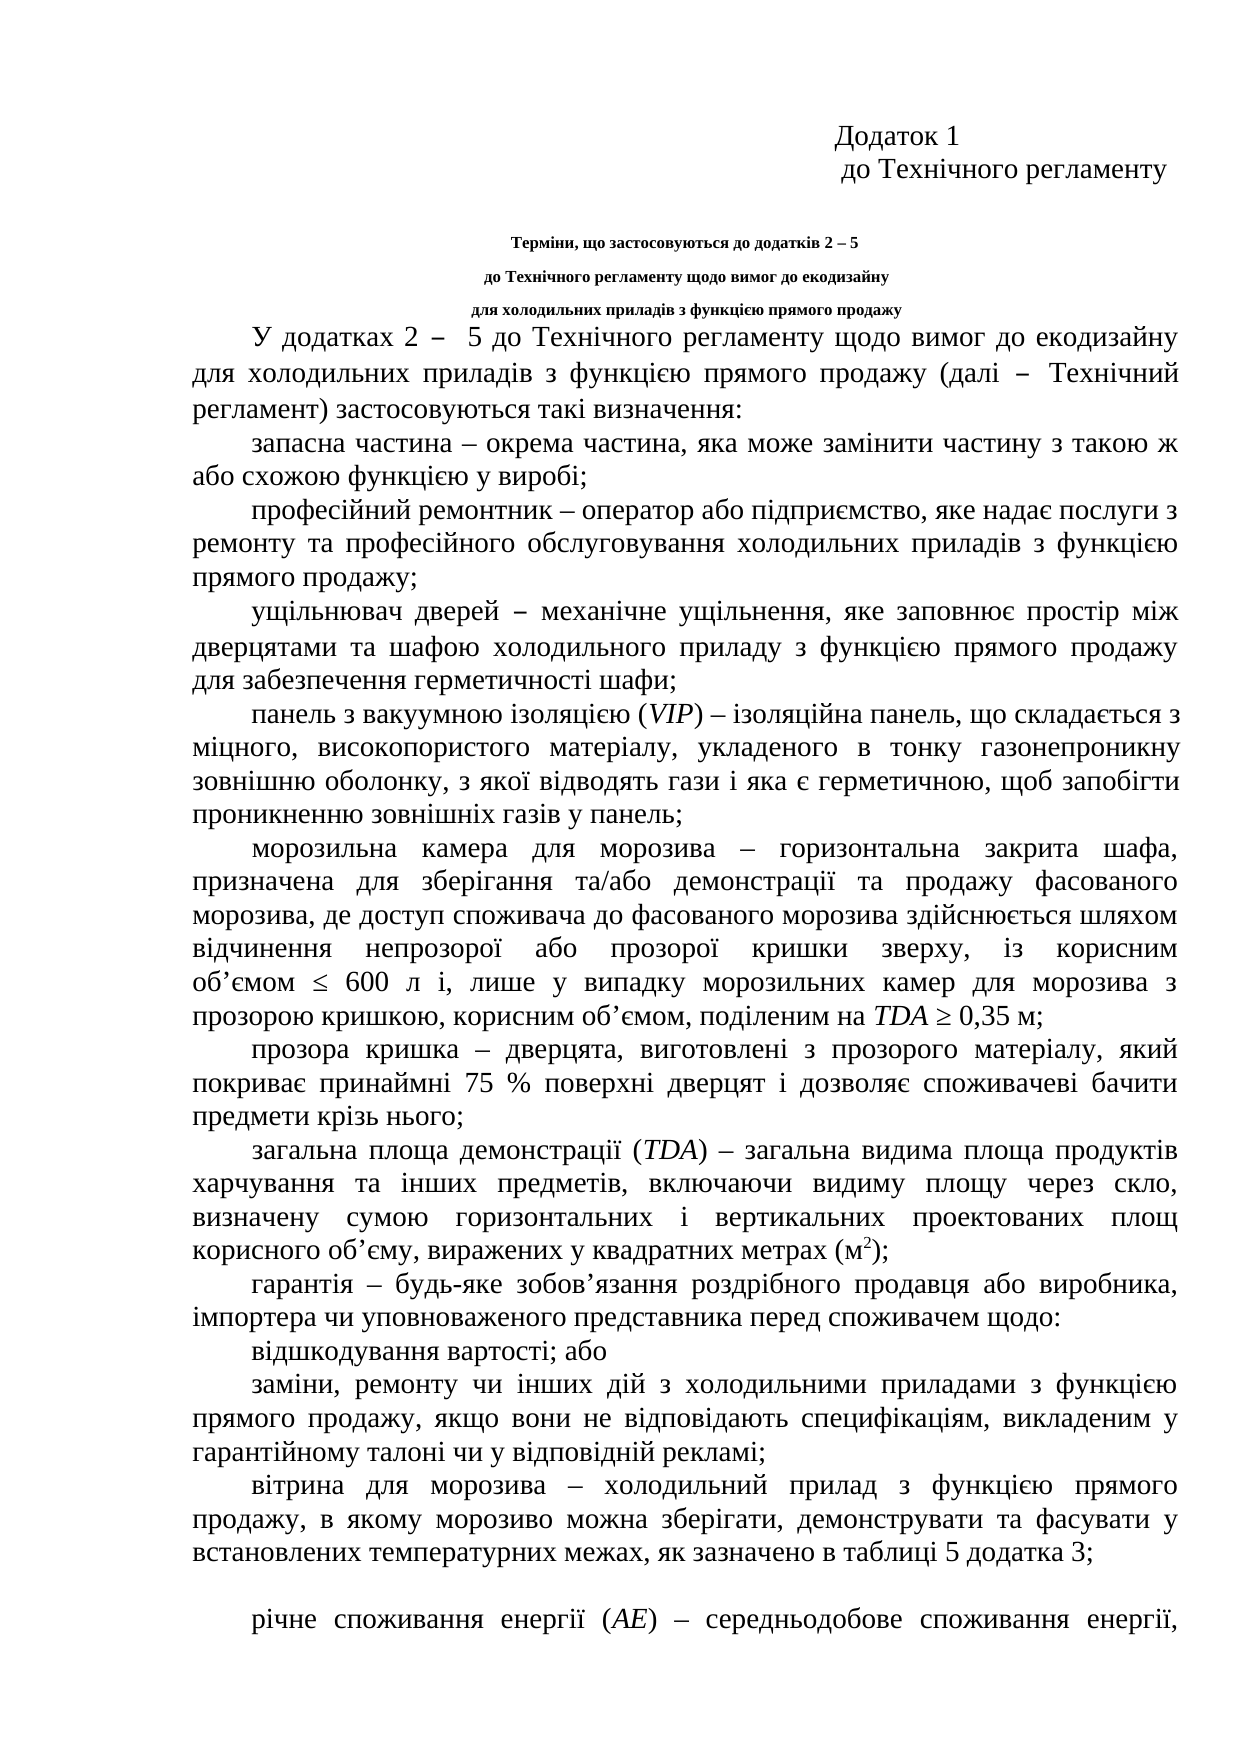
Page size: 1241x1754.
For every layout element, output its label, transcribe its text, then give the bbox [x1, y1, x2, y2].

list вітрина для морозива – холодильний прилад з функцією прямого продажу, в якому морозиво можна зберігати, демонструвати та фасувати у встановлених температурних межах, як зазначено в таблиці 5 додатка 3; [192, 1467, 1179, 1568]
list У додатках 2 – 5 до Технічного регламенту щодо вимог до екодизайну для холодильних приладів з функцією прямого продажу (далі – Технічний регламент) застосовуються такі визначення: [192, 319, 1179, 425]
text панель з вакуумною ізоляцією (VIP) – ізоляційна панель, що складається з міцного, високопористого матеріалу, укладеного в тонку газонепроникну зовнішню оболонку, з якої відводять гази і яка є герметичною, щоб запобігти проникненню зовнішніх газів у панель; [192, 696, 1181, 830]
list прозора кришка – дверцята, виготовлені з прозорого матеріалу, який покриває принаймні 75 % поверхні дверцят і дозволяє споживачеві бачити предмети крізь нього; [192, 1031, 1179, 1132]
text до Технічного регламенту [827, 152, 1181, 185]
list відшкодування вартості; або [192, 1333, 1179, 1367]
list ущільнювач дверей – механічне ущільнення, яке заповнює простір між дверцятами та шафою холодильного приладу з функцією прямого продажу для забезпечення герметичності шафи; [192, 593, 1179, 696]
text Терміни, що застосовуються до додатків 2 – 5 до Технічного регламенту щодо вимог до екодизайну [192, 219, 1181, 286]
text загальна площа демонстрації (TDA) – загальна видима площа продуктів харчування та інших предметів, включаючи видиму площу через скло, визначену сумою горизонтальних і вертикальних проектованих площ корисного об’єму, виражених у квадратних метрах (м2); [192, 1132, 1179, 1266]
list запасна частина – окрема частина, яка може замінити частину з такою ж або схожою функцією у виробі; [192, 425, 1179, 492]
list гарантія – будь-яке зобов’язання роздрібного продавця або виробника, імпортера чи уповноваженого представника перед споживачем щодо: [192, 1266, 1179, 1333]
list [192, 1601, 1179, 1635]
list заміни, ремонту чи інших дій з холодильними приладами з функцією прямого продажу, якщо вони не відповідають специфікаціям, викладеним у гарантійному талоні чи у відповідній рекламі; [192, 1367, 1179, 1467]
list професійний ремонтник – оператор або підприємство, яке надає послуги з ремонту та професійного обслуговування холодильних приладів з функцією прямого продажу; [192, 492, 1179, 593]
text морозильна камера для морозива – горизонтальна закрита шафа, призначена для зберігання та/або демонстрації та продажу фасованого морозива, де доступ споживача до фасованого морозива здійснюється шляхом відчинення непрозорої або прозорої кришки зверху, із корисним об’ємом ≤ 600 л і, лише у випадку морозильних камер для морозива з прозорою кришкою, корисним об’ємом, поділеним на TDA ≥ 0,35 м; [192, 830, 1179, 1031]
text для холодильних приладів з функцією прямого продажу [192, 286, 1181, 319]
text Додаток 1 [827, 118, 1181, 152]
